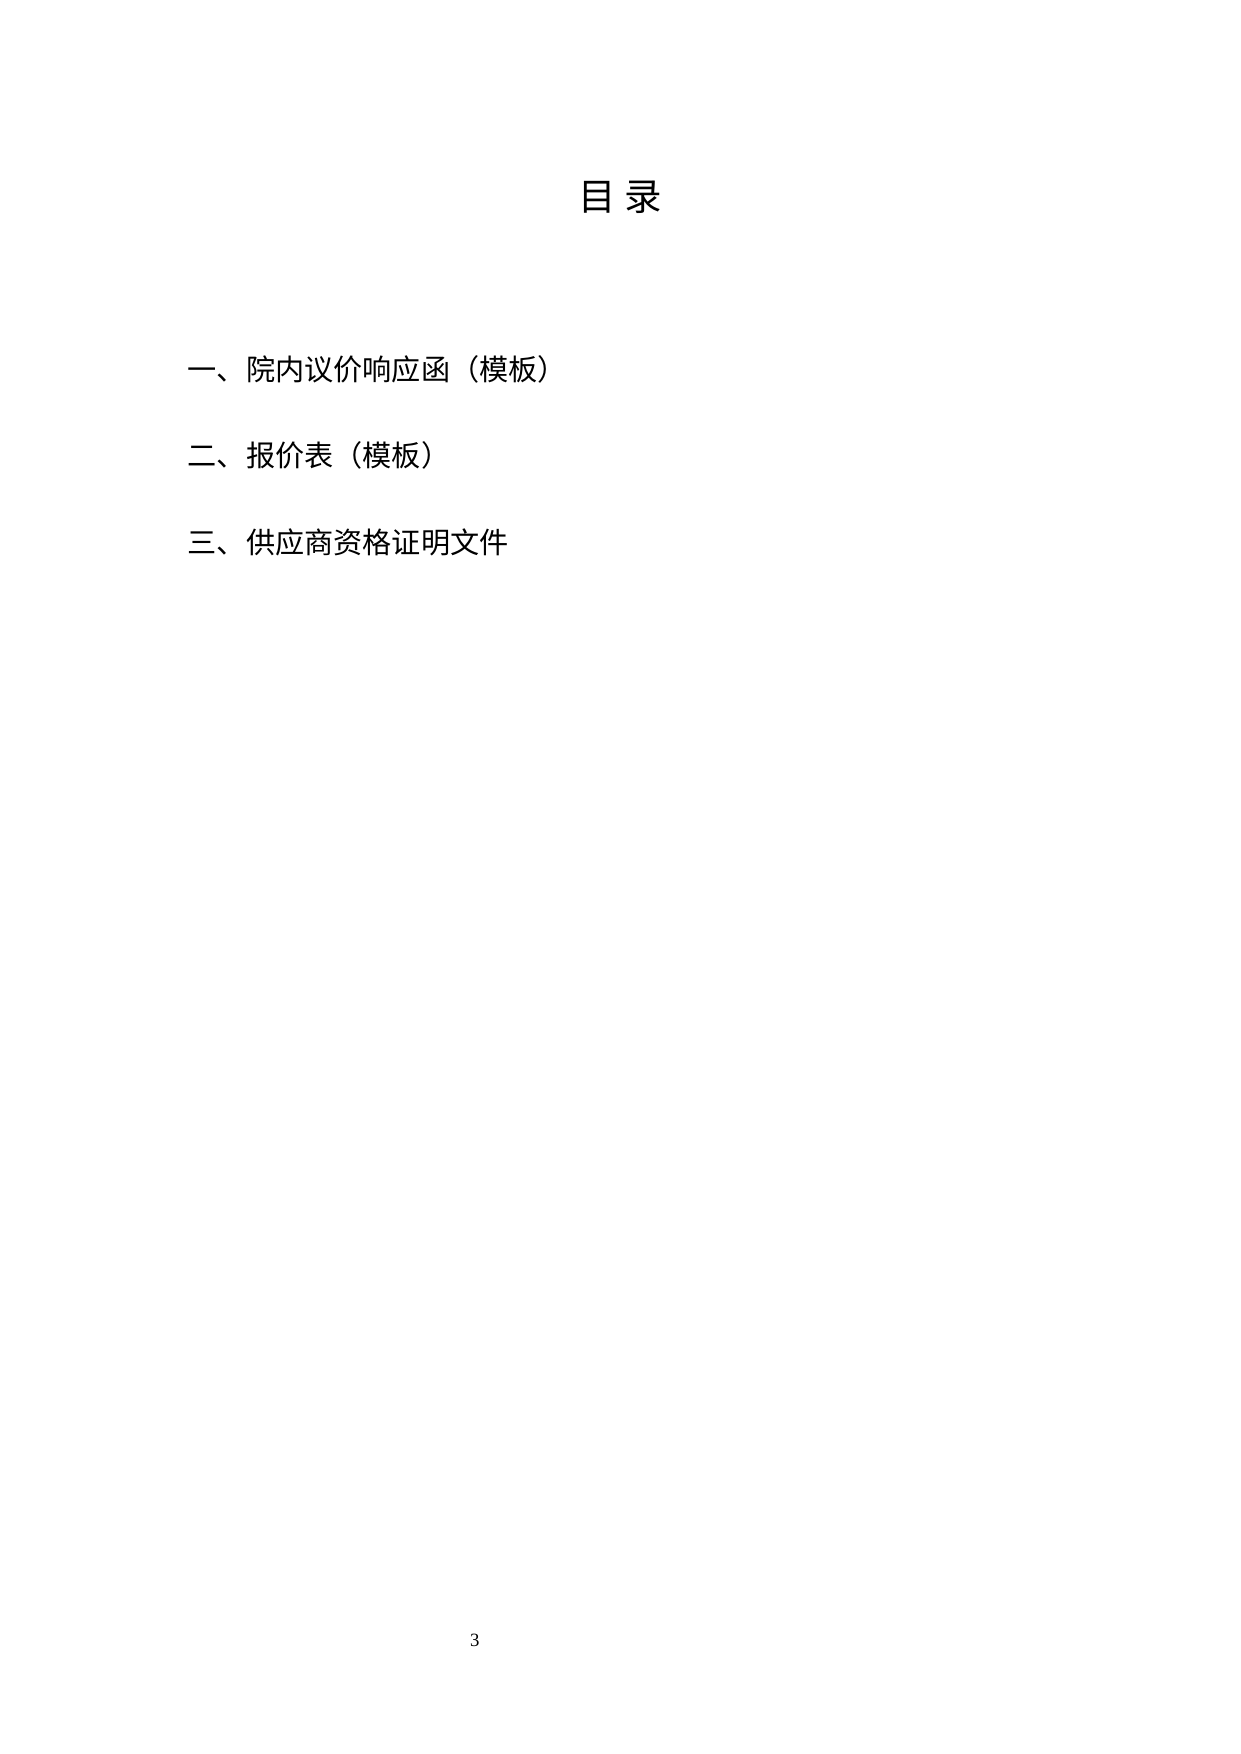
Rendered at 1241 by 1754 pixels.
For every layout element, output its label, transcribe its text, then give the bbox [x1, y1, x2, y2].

text 二、报价表（模板） [187, 422, 1053, 487]
text 一、院内议价响应函（模板） [187, 336, 1053, 401]
text 目 录 [187, 162, 1053, 227]
text 三、供应商资格证明文件 [187, 508, 1053, 573]
